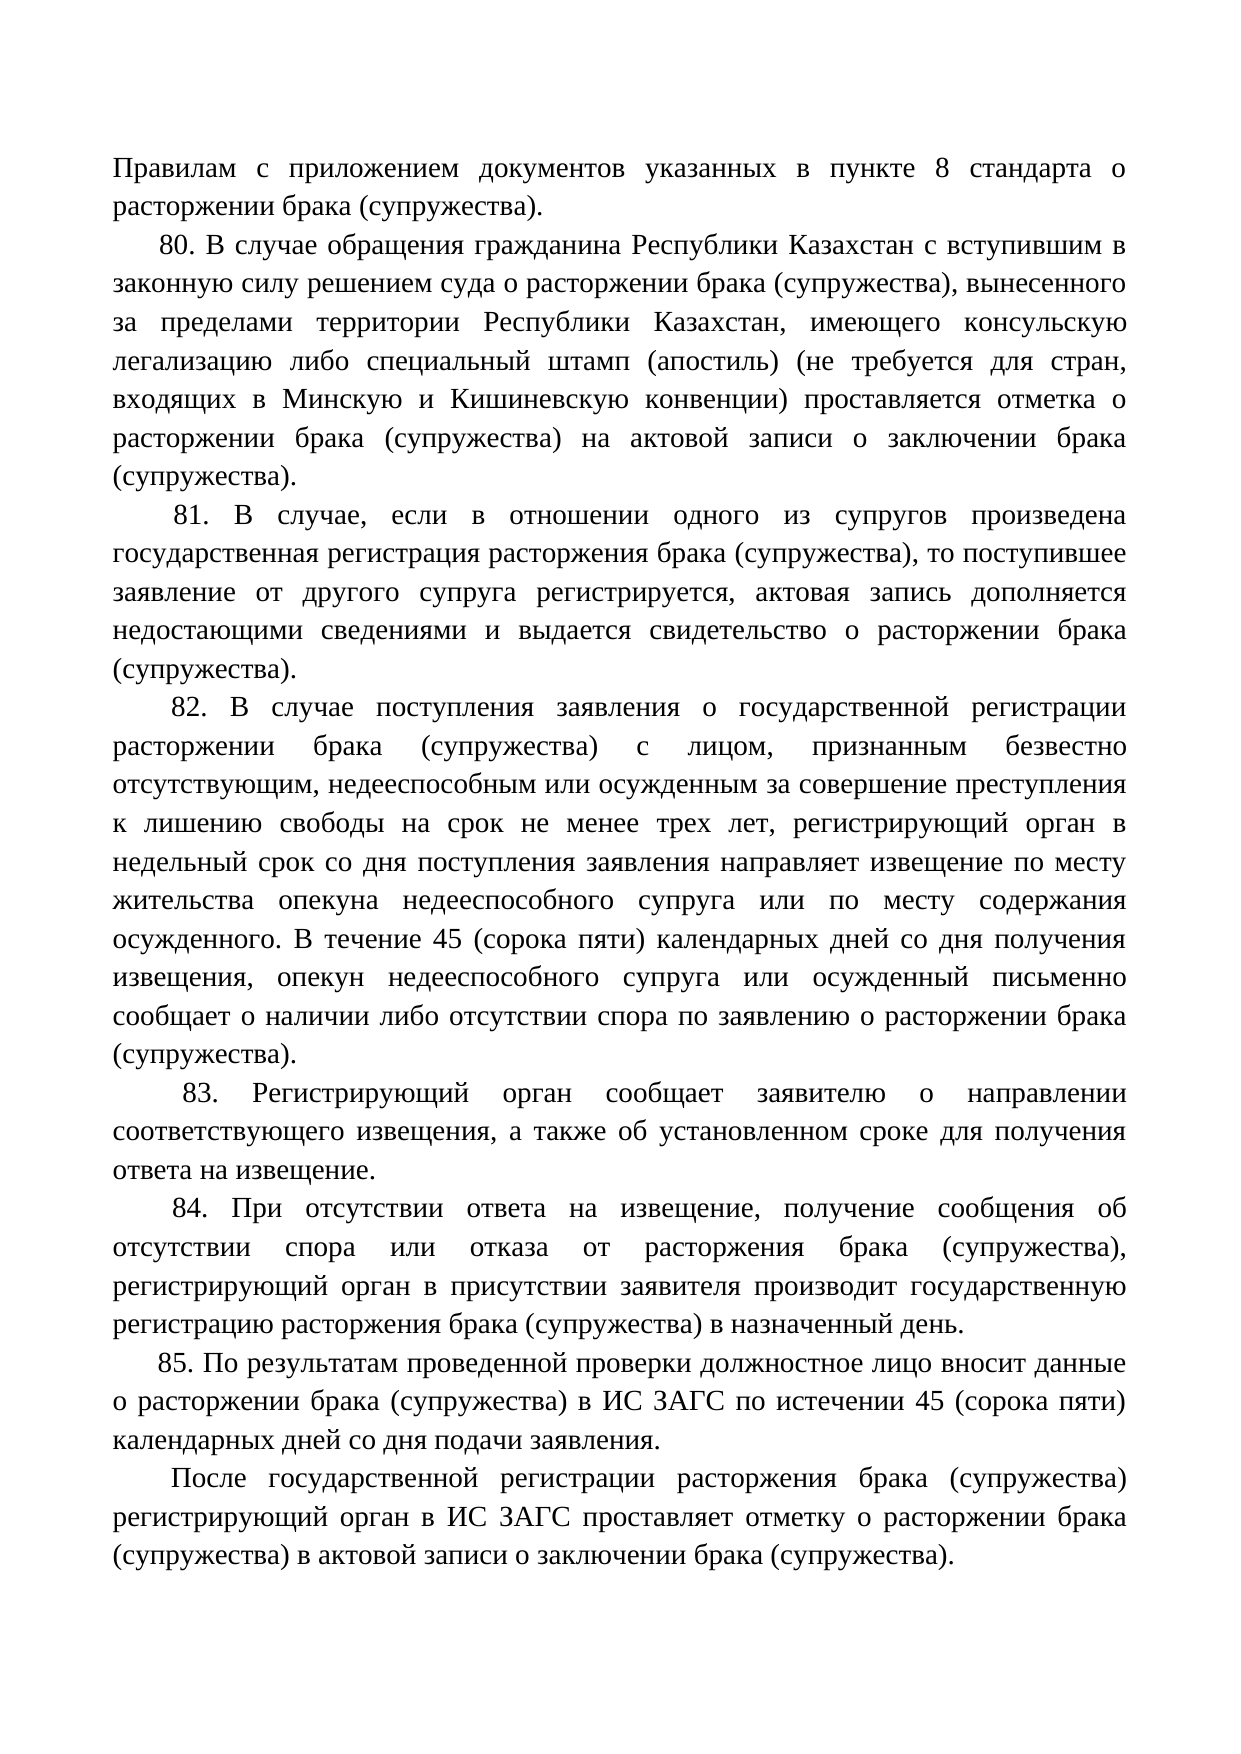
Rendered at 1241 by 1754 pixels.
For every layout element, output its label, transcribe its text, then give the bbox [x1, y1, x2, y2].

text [112, 150, 1128, 222]
text 81. В случае, если в отношении одного из супругов произведена государственная регистрация расторжения брака (супружества), то поступившее заявление от другого супруга регистрируется, актовая запись дополняется недостающими сведениями и выдается свидетельство о расторжении брака (супружества). [112, 497, 1128, 684]
text После государственной регистрации расторжения брака (супружества) регистрирующий орган в ИС ЗАГС проставляет отметку о расторжении брака (супружества) в актовой записи о заключении брака (супружества). [112, 1460, 1128, 1571]
text 84. При отсутствии ответа на извещение, получение сообщения об отсутствии спора или отказа от расторжения брака (супружества), регистрирующий орган в присутствии заявителя производит государственную регистрацию расторжения брака (супружества) в назначенный день. [112, 1191, 1128, 1340]
text 85. По результатам проведенной проверки должностное лицо вносит данные о расторжении брака (супружества) в ИС ЗАГС по истечении 45 (сорока пяти) календарных дней со дня подачи заявления. [112, 1345, 1128, 1455]
text 83. Регистрирующий орган сообщает заявителю о направлении соответствующего извещения, а также об установленном сроке для получения ответа на извещение. [112, 1075, 1128, 1186]
text 80. В случае обращения гражданина Республики Казахстан с вступившим в законную силу решением суда о расторжении брака (супружества), вынесенного за пределами территории Республики Казахстан, имеющего консульскую легализацию либо специальный штамп (апостиль) (не требуется для стран, входящих в Минскую и Кишиневскую конвенции) проставляется отметка о расторжении брака (супружества) на актовой записи о заключении брака (супружества). [112, 227, 1128, 492]
text 82. В случае поступления заявления о государственной регистрации расторжении брака (супружества) с лицом, признанным безвестно отсутствующим, недееспособным или осужденным за совершение преступления к лишению свободы на срок не менее трех лет, регистрирующий орган в недельный срок со дня поступления заявления направляет извещение по месту жительства опекуна недееспособного супруга или по месту содержания осужденного. В течение 45 (сорока пяти) календарных дней со дня получения извещения, опекун недееспособного супруга или осужденный письменно сообщает о наличии либо отсутствии спора по заявлению о расторжении брака (супружества). [112, 689, 1128, 1070]
